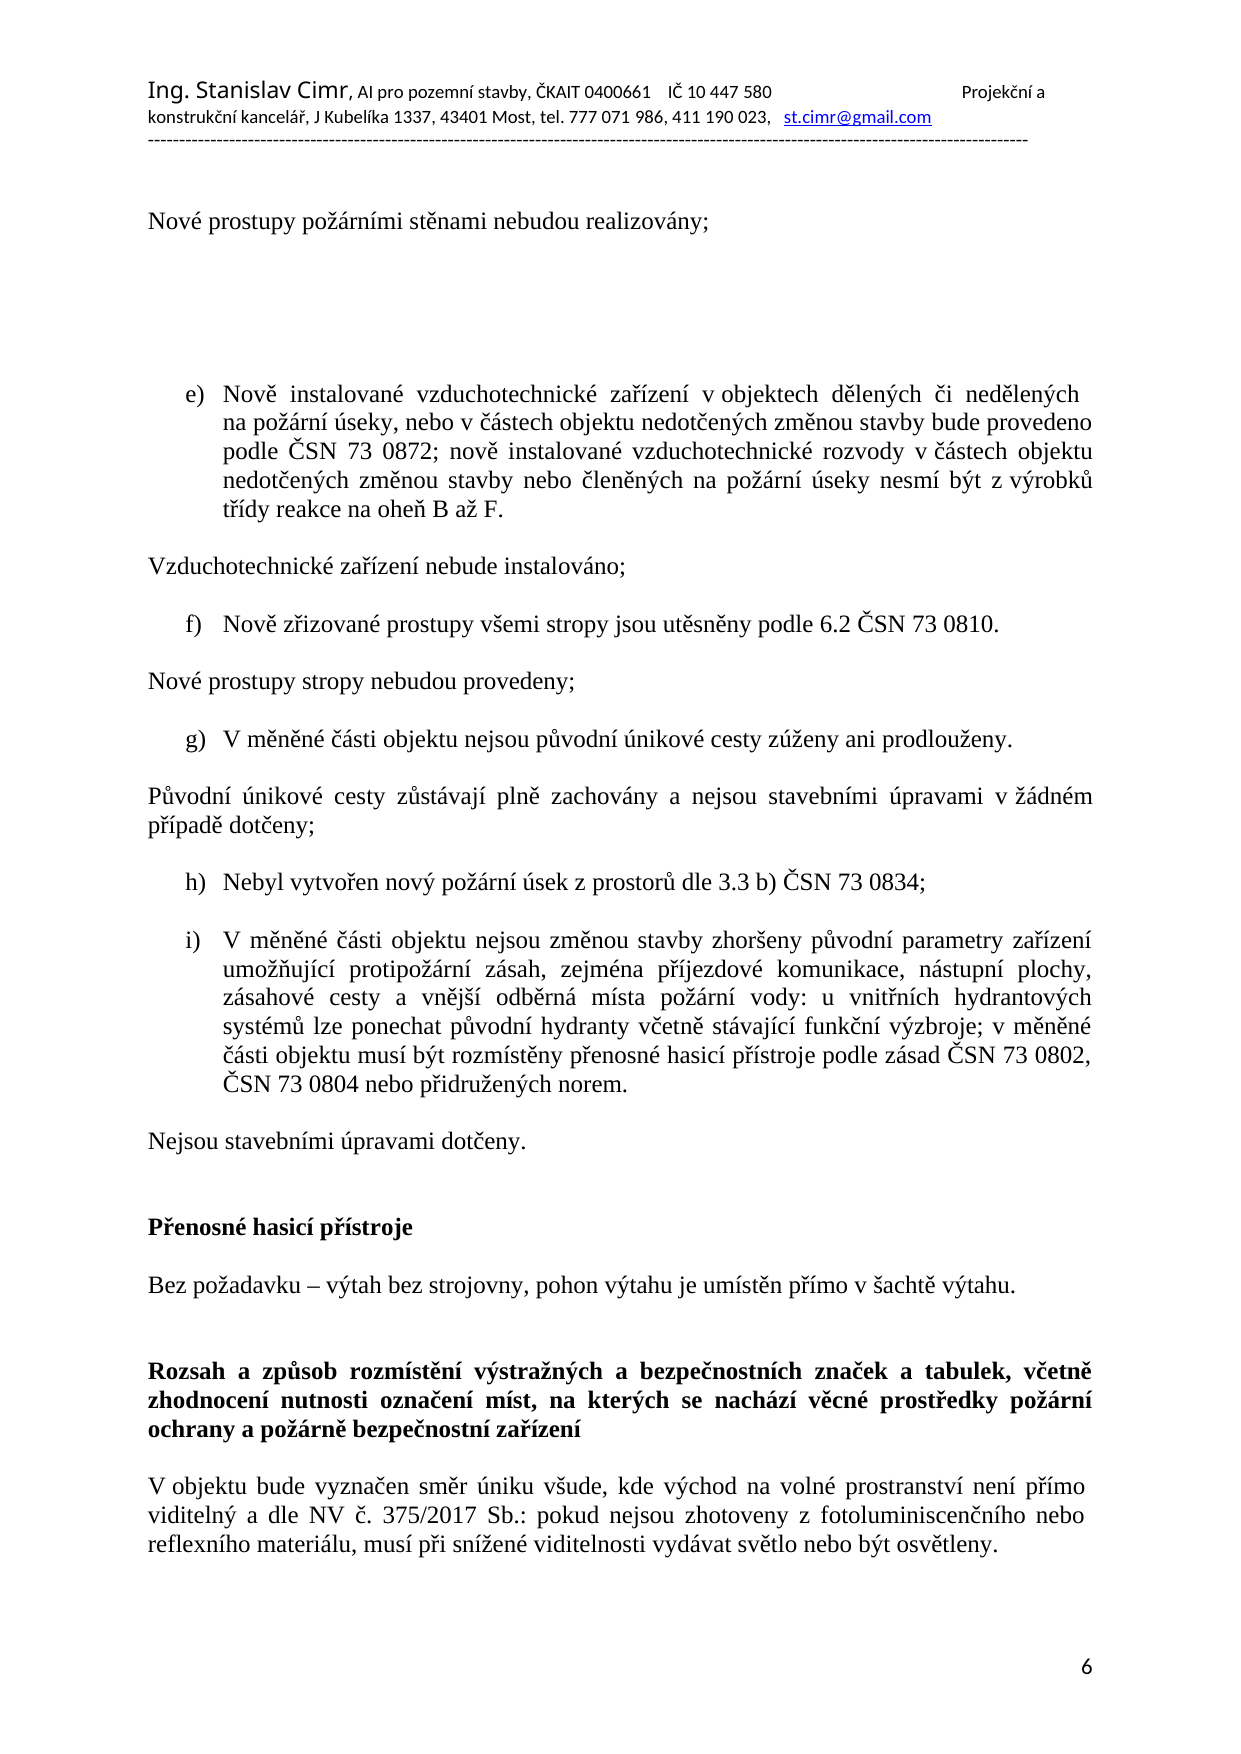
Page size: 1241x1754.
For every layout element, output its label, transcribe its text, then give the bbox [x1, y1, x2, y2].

list Nebyl vytvořen nový požární úsek z prostorů dle 3.3 b) ČSN 73 0834; [185, 867, 1093, 896]
list Nově instalované vzduchotechnické zařízení v objektech dělených či nedělených na požární úseky, nebo v částech objektu nedotčených změnou stavby bude provedeno podle ČSN 73 0872; nově instalované vzduchotechnické rozvody v částech objektu nedotčených změnou stavby nebo členěných na požární úseky nesmí být z výrobků třídy reakce na oheň B až F. [185, 379, 1093, 522]
text Původní únikové cesty zůstávají plně zachovány a nejsou stavebními úpravami v žádném případě dotčeny; [148, 781, 1093, 839]
list V měněné části objektu nejsou původní únikové cesty zúženy ani prodlouženy. [185, 724, 1093, 752]
text Bez požadavku – výtah bez strojovny, pohon výtahu je umístěn přímo v šachtě výtahu. [148, 1270, 1093, 1299]
list V měněné části objektu nejsou změnou stavby zhoršeny původní parametry zařízení umožňující protipožární zásah, zejména příjezdové komunikace, nástupní plochy, zásahové cesty a vnější odběrná místa požární vody: u vnitřních hydrantových systémů lze ponechat původní hydranty včetně stávající funkční výzbroje; v měněné části objektu musí být rozmístěny přenosné hasicí přístroje podle zásad ČSN 73 0802, ČSN 73 0804 nebo přidružených norem. [185, 925, 1093, 1097]
text Vzduchotechnické zařízení nebude instalováno; [148, 551, 1093, 580]
list Nově zřizované prostupy všemi stropy jsou utěsněny podle 6.2 ČSN 73 0810. [185, 609, 1093, 637]
text Nové prostupy požárními stěnami nebudou realizovány; [148, 206, 1093, 235]
text Nejsou stavebními úpravami dotčeny. [148, 1126, 1093, 1155]
text Rozsah a způsob rozmístění výstražných a bezpečnostních značek a tabulek, včetně zhodnocení nutnosti označení míst, na kterých se nachází věcné prostředky požární ochrany a požárně bezpečnostní zařízení [148, 1356, 1093, 1442]
text V objektu bude vyznačen směr úniku všude, kde východ na volné prostranství není přímo viditelný a dle NV č. 375/2017 Sb.: pokud nejsou zhotoveny z fotoluminiscenčního nebo reflexního materiálu, musí při snížené viditelnosti vydávat světlo nebo být osvětleny. [148, 1471, 1086, 1557]
text Přenosné hasicí přístroje [148, 1212, 1093, 1241]
text Nové prostupy stropy nebudou provedeny; [148, 666, 1093, 695]
